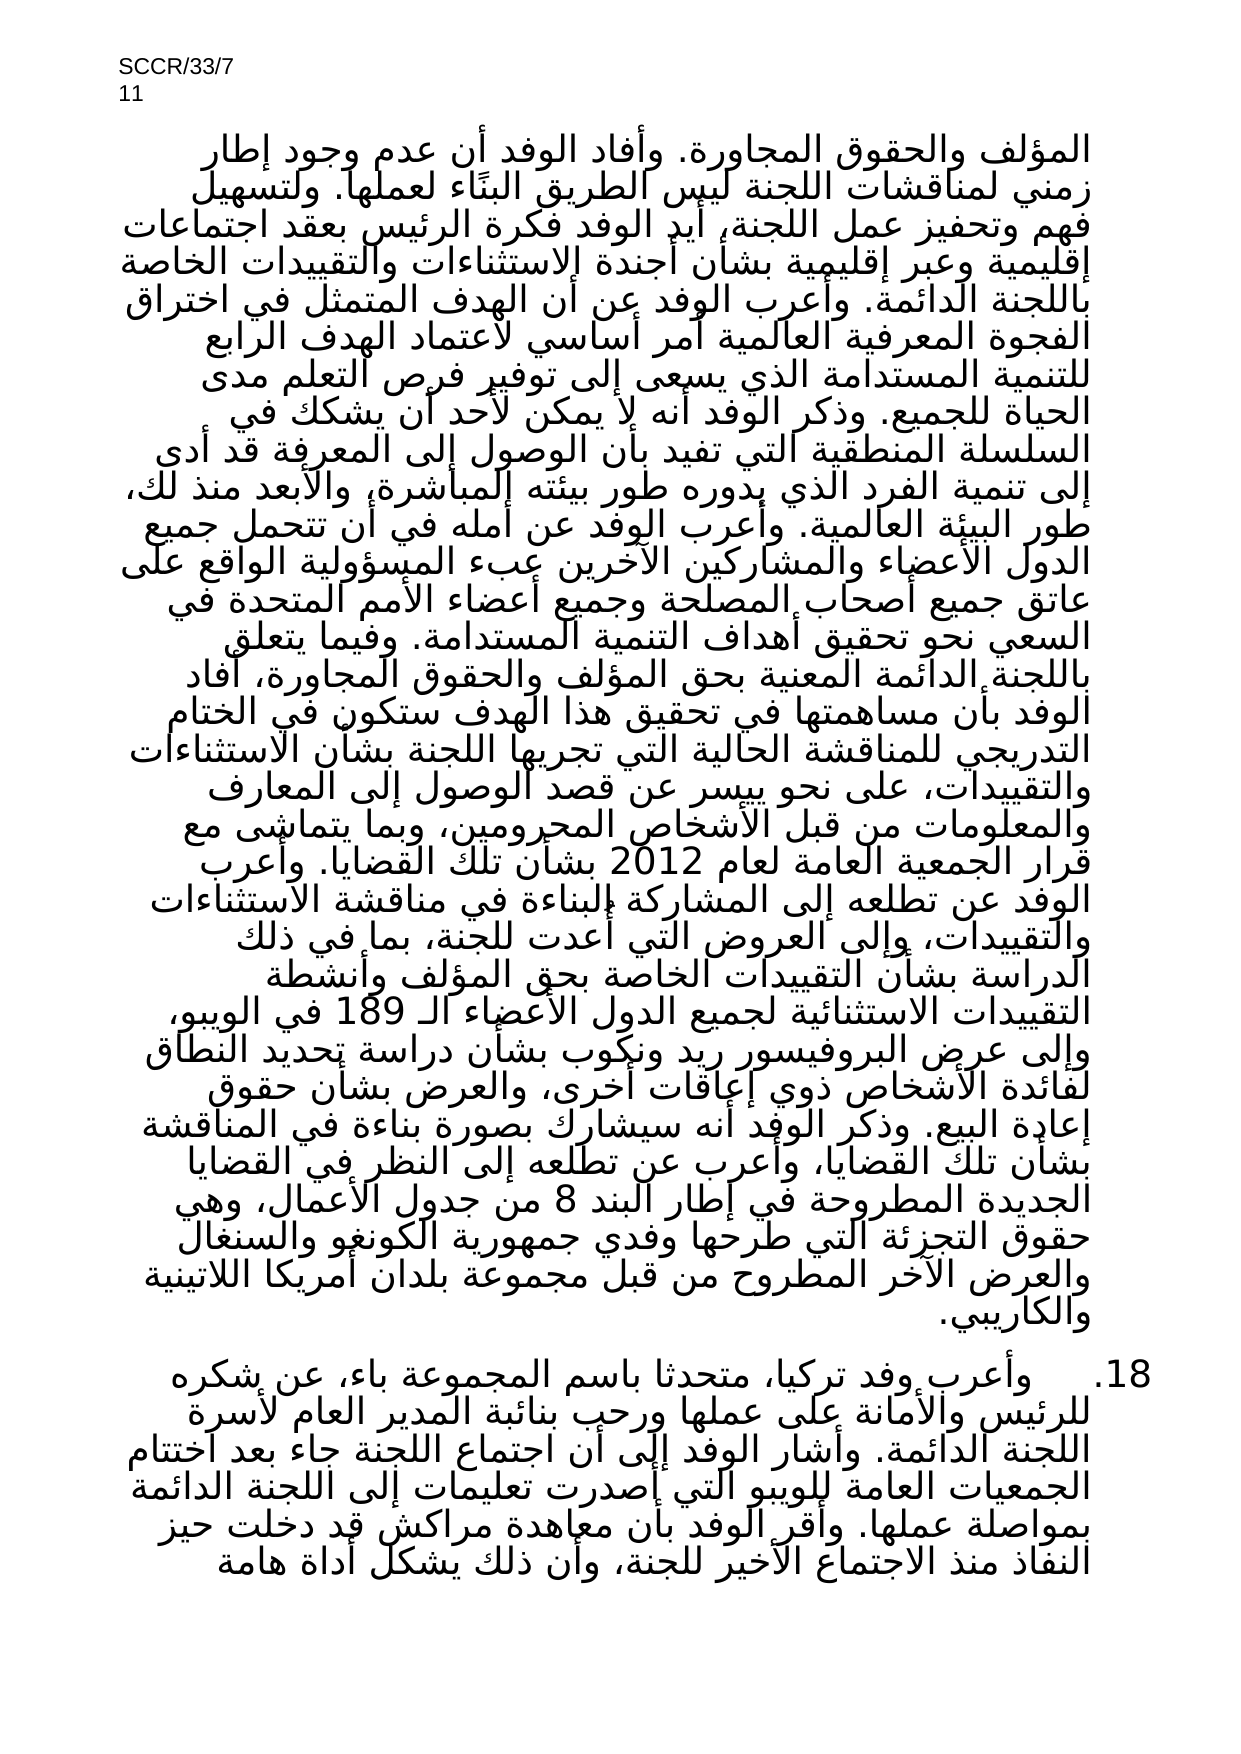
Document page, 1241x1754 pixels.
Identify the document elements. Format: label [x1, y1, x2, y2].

text [118, 132, 1092, 1332]
text [118, 1357, 1092, 1582]
